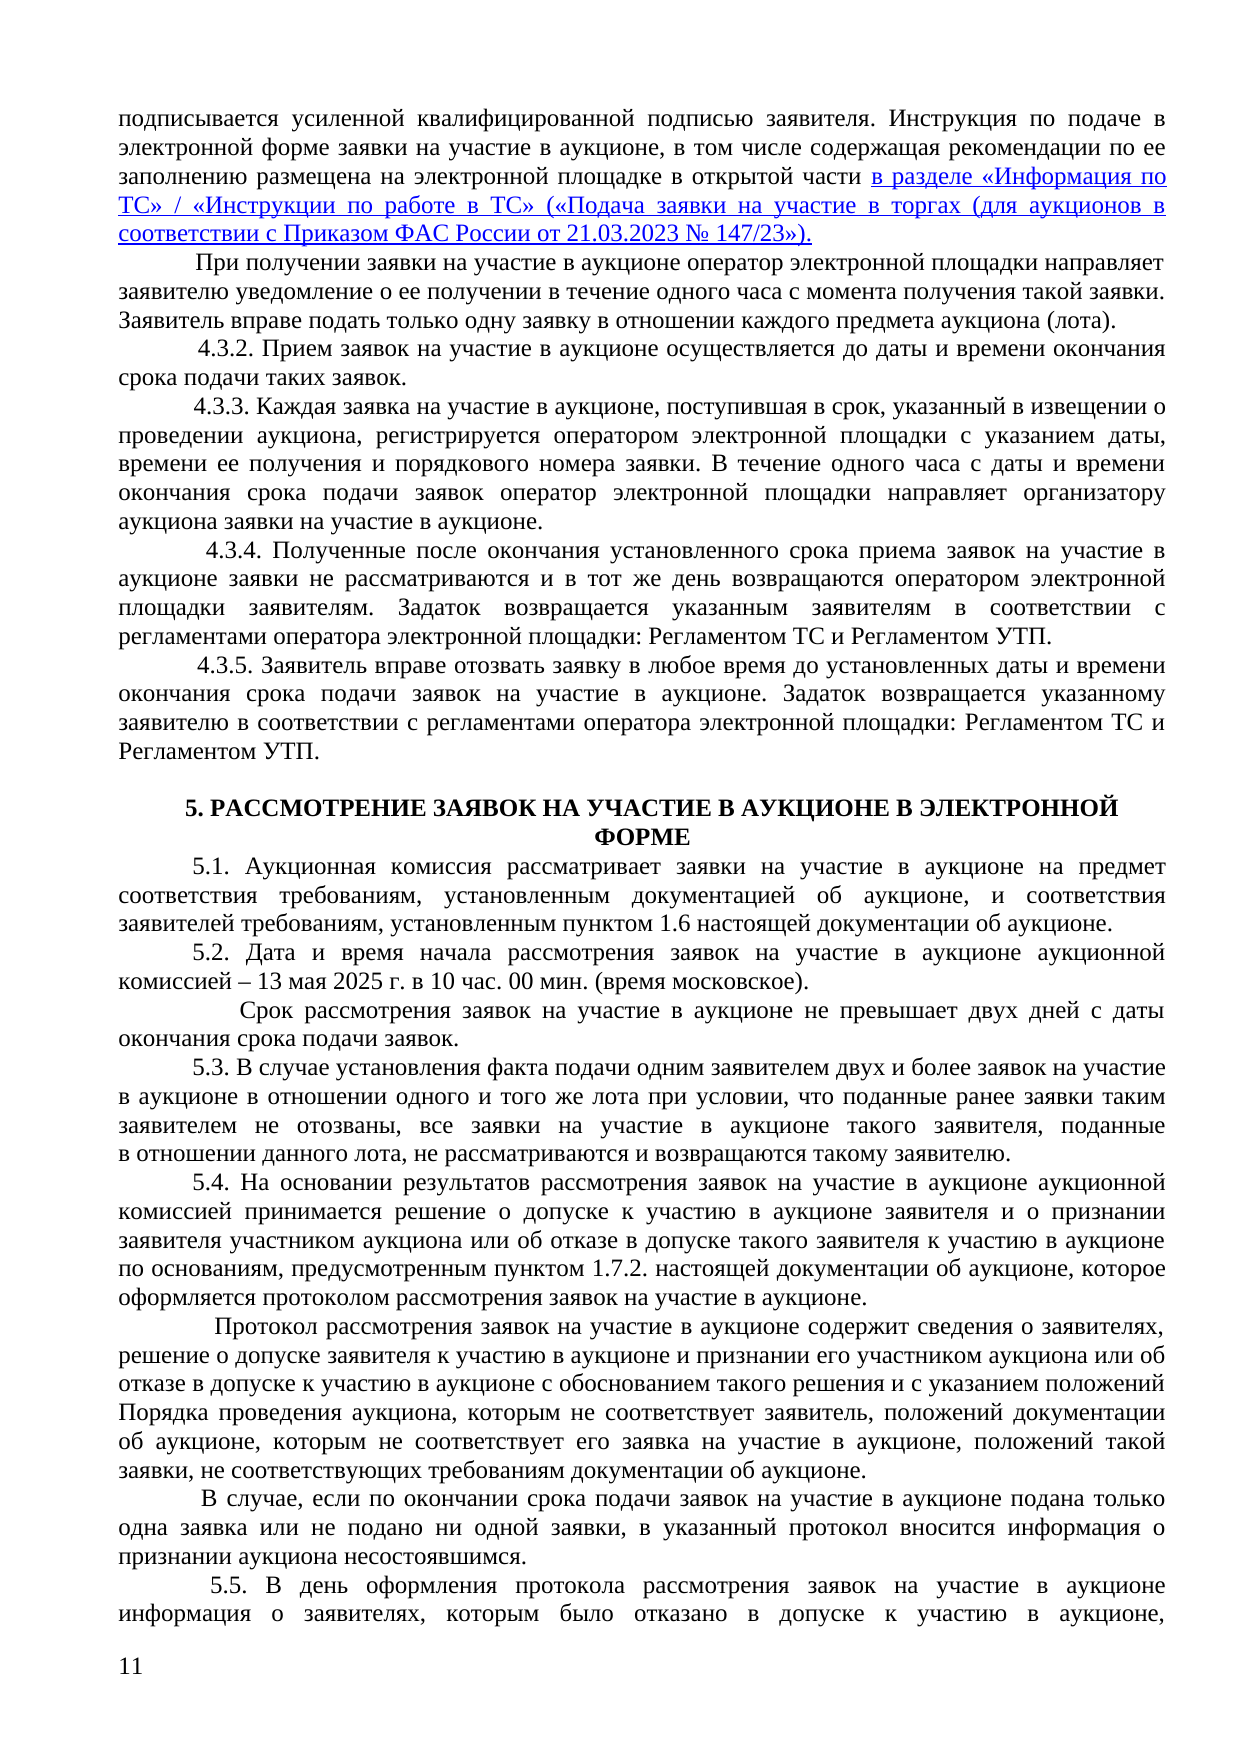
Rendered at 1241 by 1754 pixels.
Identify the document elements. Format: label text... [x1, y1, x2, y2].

text Протокол рассмотрения заявок на участие в аукционе содержит сведения о заявителях, решение о допуске заявителя к участию в аукционе и признании его участником аукциона или об отказе в допуске к участию в аукционе с обоснованием такого решения и с указанием положений Порядка проведения аукциона, которым не соответствует заявитель, положений документации об аукционе, которым не соответствует его заявка на участие в аукционе, положений такой заявки, не соответствующих требованиям документации об аукционе. [118, 1311, 1167, 1483]
text 4.3.5. Заявитель вправе отозвать заявку в любое время до установленных даты и времени окончания срока подачи заявок на участие в аукционе. Задаток возвращается указанному заявителю в соответствии с регламентами оператора электронной площадки: Регламентом ТС и Регламентом УТП. [118, 650, 1167, 765]
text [118, 103, 1167, 247]
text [118, 1570, 1167, 1627]
text 4.3.4. Полученные после окончания установленного срока приема заявок на участие в аукционе заявки не рассматриваются и в тот же день возвращаются оператором электронной площадки заявителям. Задаток возвращается указанным заявителям в соответствии с регламентами оператора электронной площадки: Регламентом ТС и Регламентом УТП. [118, 535, 1167, 650]
text 5. РАССМОТРЕНИЕ ЗАЯВОК НА УЧАСТИЕ В АУКЦИОНЕ В ЭЛЕКТРОННОЙ ФОРМЕ [118, 793, 1167, 851]
text В случае, если по окончании срока подачи заявок на участие в аукционе подана только одна заявка или не подано ни одной заявки, в указанный протокол вносится информация о признании аукциона несостоявшимся. [118, 1483, 1167, 1570]
text При получении заявки на участие в аукционе оператор электронной площадки направляет заявителю уведомление о ее получении в течение одного часа с момента получения такой заявки. Заявитель вправе подать только одну заявку в отношении каждого предмета аукциона (лота). [118, 247, 1167, 333]
text 5.2. Дата и время начала рассмотрения заявок на участие в аукционе аукционной комиссией – 13 мая 2025 г. в 10 час. 00 мин. (время московское). [118, 937, 1167, 995]
text 5.1. Аукционная комиссия рассматривает заявки на участие в аукционе на предмет соответствия требованиям, установленным документацией об аукционе, и соответствия заявителей требованиям, установленным пунктом 1.6 настоящей документации об аукционе. [118, 851, 1167, 937]
text 4.3.2. Прием заявок на участие в аукционе осуществляется до даты и времени окончания срока подачи таких заявок. [118, 333, 1167, 391]
text 5.4. На основании результатов рассмотрения заявок на участие в аукционе аукционной комиссией принимается решение о допуске к участию в аукционе заявителя и о признании заявителя участником аукциона или об отказе в допуске такого заявителя к участию в аукционе по основаниям, предусмотренным пунктом 1.7.2. настоящей документации об аукционе, которое оформляется протоколом рассмотрения заявок на участие в аукционе. [118, 1167, 1167, 1311]
text 4.3.3. Каждая заявка на участие в аукционе, поступившая в срок, указанный в извещении о проведении аукциона, регистрируется оператором электронной площадки с указанием даты, времени ее получения и порядкового номера заявки. В течение одного часа с даты и времени окончания срока подачи заявок оператор электронной площадки направляет организатору аукциона заявки на участие в аукционе. [118, 391, 1167, 535]
text Срок рассмотрения заявок на участие в аукционе не превышает двух дней с даты окончания срока подачи заявок. [118, 995, 1167, 1052]
text 5.3. В случае установления факта подачи одним заявителем двух и более заявок на участие в аукционе в отношении одного и того же лота при условии, что поданные ранее заявки таким заявителем не отозваны, все заявки на участие в аукционе такого заявителя, поданные в отношении данного лота, не рассматриваются и возвращаются такому заявителю. [118, 1052, 1167, 1167]
